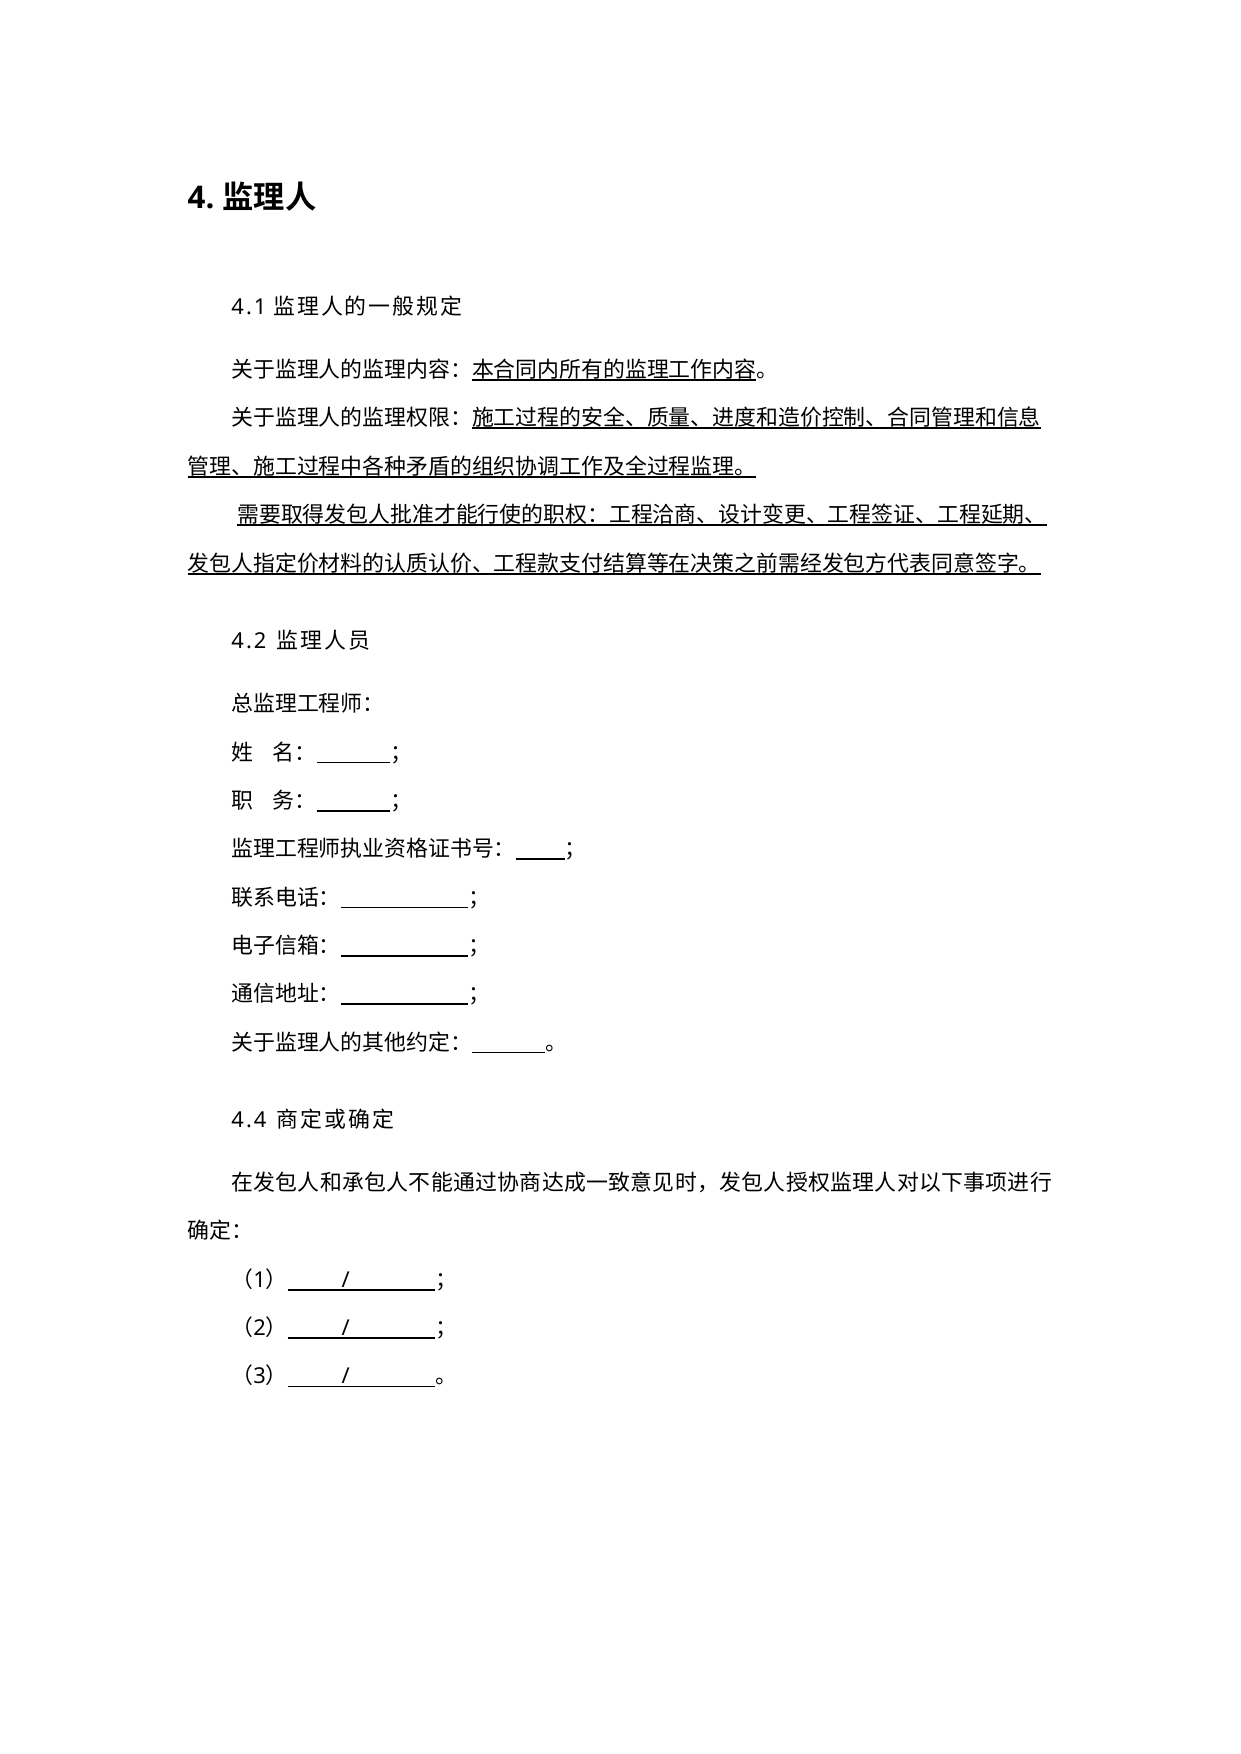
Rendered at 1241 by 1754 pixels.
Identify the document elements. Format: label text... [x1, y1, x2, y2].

text 总监理工程师： [187, 686, 1053, 718]
text 关于监理人的监理权限：施工过程的安全、质量、进度和造价控制、合同管理和信息管理、施工过程中各种矛盾的组织协调工作及全过程监理。 [187, 400, 1053, 481]
text 需要取得发包人批准才能行使的职权：工程洽商、设计变更、工程签证、工程延期、发包人指定价材料的认质认价、工程款支付结算等在决策之前需经发包方代表同意签字。 [187, 497, 1053, 578]
text （3） / 。 [187, 1358, 1053, 1391]
text 在发包人和承包人不能通过协商达成一致意见时，发包人授权监理人对以下事项进行确定： [187, 1164, 1053, 1246]
subtitle 4.1监理人的一般规定 [187, 289, 1053, 321]
text 联系电话： ； [187, 879, 1053, 912]
text 姓 名： ； [187, 734, 1053, 767]
text 关于监理人的监理内容：本合同内所有的监理工作内容。 [187, 351, 1053, 384]
text 关于监理人的其他约定： 。 [187, 1024, 1053, 1057]
text 通信地址： ； [187, 976, 1053, 1008]
text 监理工程师执业资格证书号： ； [187, 831, 1053, 863]
subtitle 4. 监理人 [187, 162, 1053, 227]
subtitle 4.4 商定或确定 [187, 1102, 1053, 1134]
text （2） / ； [187, 1310, 1053, 1342]
subtitle 4.2 监理人员 [187, 623, 1053, 656]
text （1） / ； [187, 1261, 1053, 1294]
text 职 务： ； [187, 782, 1053, 815]
text 电子信箱： ； [187, 927, 1053, 960]
